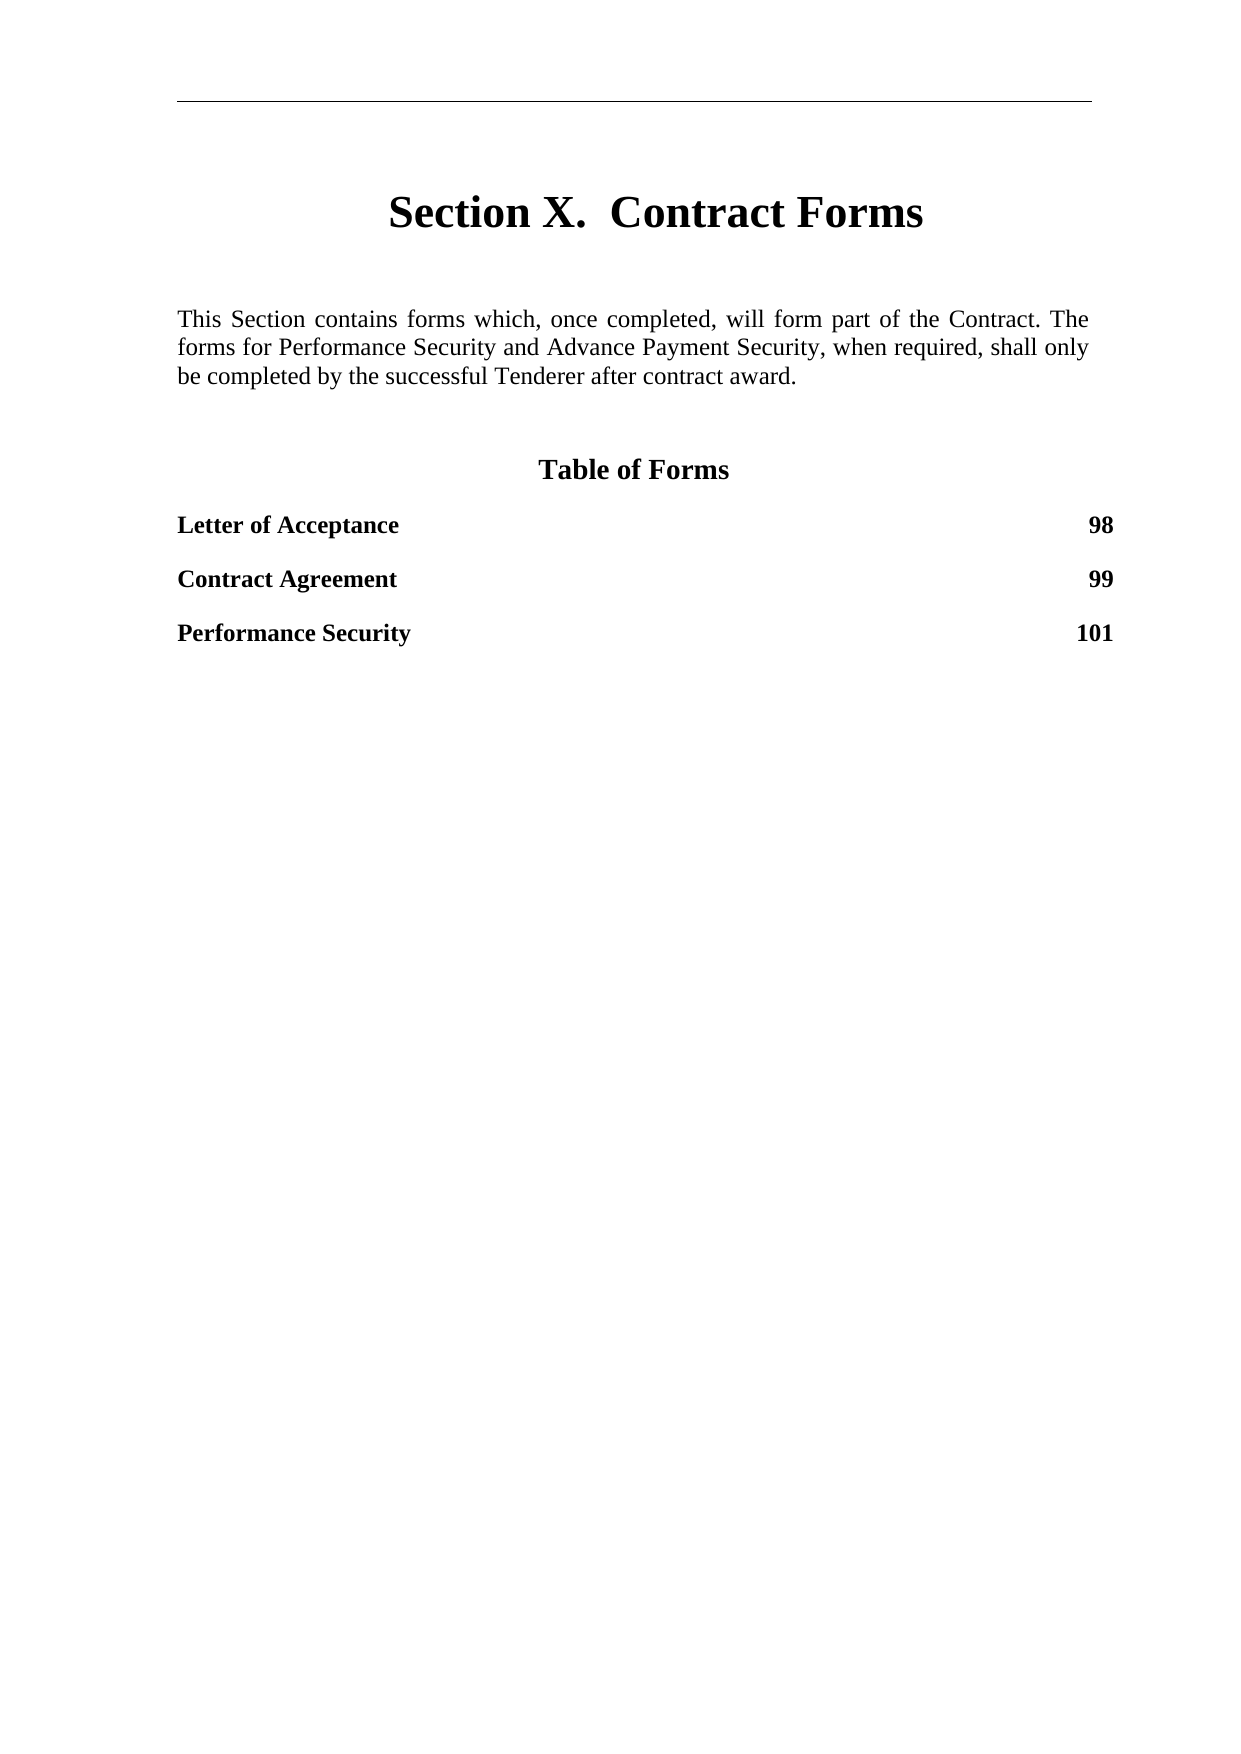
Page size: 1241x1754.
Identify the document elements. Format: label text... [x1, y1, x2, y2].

text Table of Forms [177, 452, 1090, 486]
text This Section contains forms which, once completed, will form part of the Contract. The forms for Performance Security and Advance Payment Security, when required, shall only be completed by the successful Tenderer after contract award. [177, 304, 1090, 390]
table_header Section X. Contract Forms [177, 160, 1135, 275]
